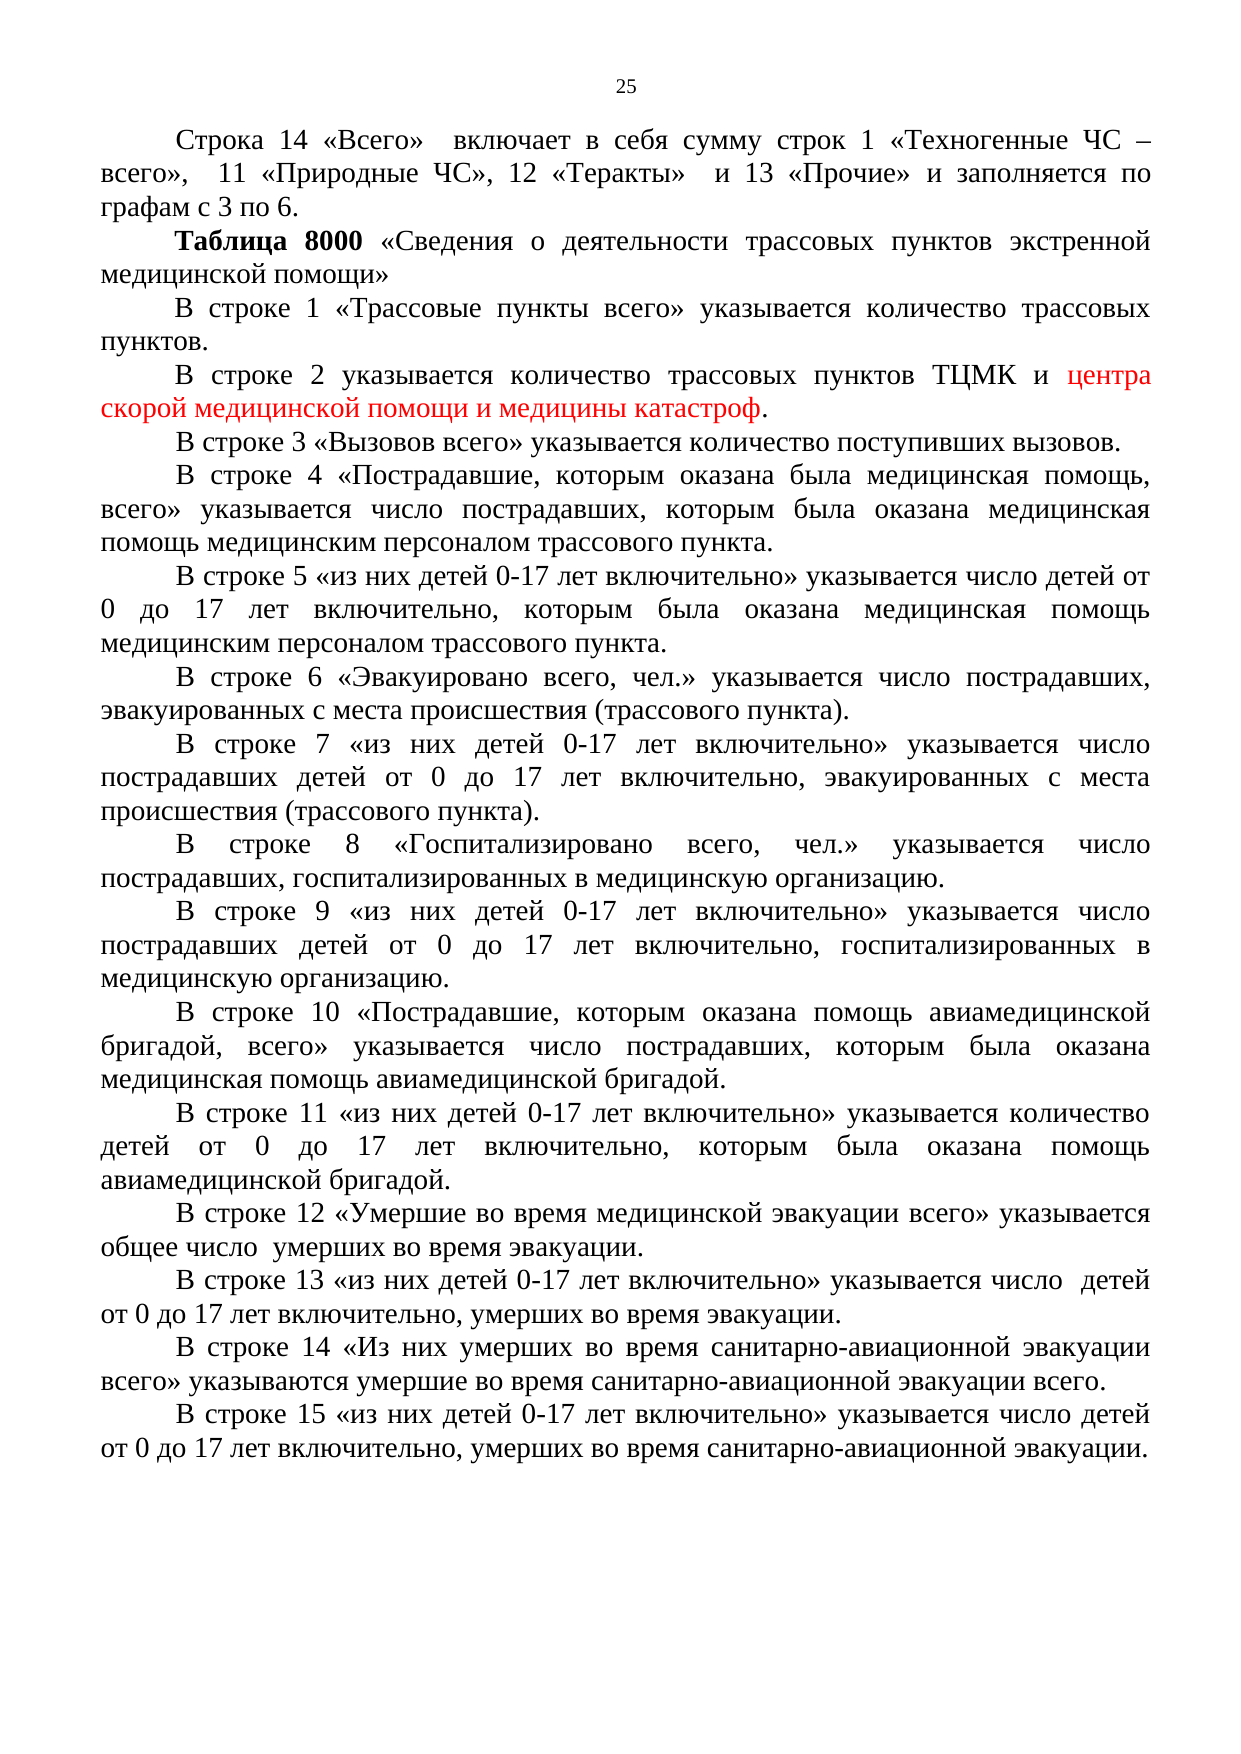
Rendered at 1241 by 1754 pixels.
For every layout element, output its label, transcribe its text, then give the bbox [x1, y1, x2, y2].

text В строке 14 «Из них умерших во время санитарно-авиационной эвакуации всего» указываются умершие во время санитарно-авиационной эвакуации всего. [100, 1329, 1152, 1397]
text В строке 8 «Госпитализировано всего, чел.» указывается число пострадавших, госпитализированных в медицинскую организацию. [100, 826, 1152, 893]
text В строке 6 «Эвакуировано всего, чел.» указывается число пострадавших, эвакуированных с места происшествия (трассового пункта). [100, 659, 1152, 726]
text В строке 15 «из них детей 0-17 лет включительно» указывается число детей от 0 до 17 лет включительно, умерших во время санитарно-авиационной эвакуации. [100, 1397, 1152, 1464]
text В строке 11 «из них детей 0-17 лет включительно» указывается количество детей от 0 до 17 лет включительно, которым была оказана помощь авиамедицинской бригадой. [100, 1095, 1152, 1195]
text Таблица 8000 «Сведения о деятельности трассовых пунктов экстренной медицинской помощи» [100, 223, 1152, 290]
text В строке 7 «из них детей 0-17 лет включительно» указывается число пострадавших детей от 0 до 17 лет включительно, эвакуированных с места происшествия (трассового пункта). [100, 726, 1152, 826]
text В строке 10 «Пострадавшие, которым оказана помощь авиамедицинской бригадой, всего» указывается число пострадавших, которым была оказана медицинская помощь авиамедицинской бригадой. [100, 994, 1152, 1095]
text В строке 12 «Умершие во время медицинской эвакуации всего» указывается общее число умерших во время эвакуации. [100, 1195, 1152, 1262]
text В строке 3 «Вызовов всего» указывается количество поступивших вызовов. [100, 424, 1152, 457]
text В строке 9 «из них детей 0-17 лет включительно» указывается число пострадавших детей от 0 до 17 лет включительно, госпитализированных в медицинскую организацию. [100, 893, 1152, 994]
text В строке 1 «Трассовые пункты всего» указывается количество трассовых пунктов. [100, 290, 1152, 357]
text В строке 5 «из них детей 0-17 лет включительно» указывается число детей от 0 до 17 лет включительно, которым была оказана медицинская помощь медицинским персоналом трассового пункта. [100, 558, 1152, 659]
text В строке 13 «из них детей 0-17 лет включительно» указывается число детей от 0 до 17 лет включительно, умерших во время эвакуации. [100, 1262, 1152, 1329]
text В строке 2 указывается количество трассовых пунктов ТЦМК и центра скорой медицинской помощи и медицины катастроф. [100, 357, 1152, 424]
text В строке 4 «Пострадавшие, которым оказана была медицинская помощь, всего» указывается число пострадавших, которым была оказана медицинская помощь медицинским персоналом трассового пункта. [100, 457, 1152, 558]
text Строка 14 «Всего» включает в себя сумму строк 1 «Техногенные ЧС – всего», 11 «Природные ЧС», 12 «Теракты» и 13 «Прочие» и заполняется по графам с 3 по 6. [100, 122, 1152, 223]
